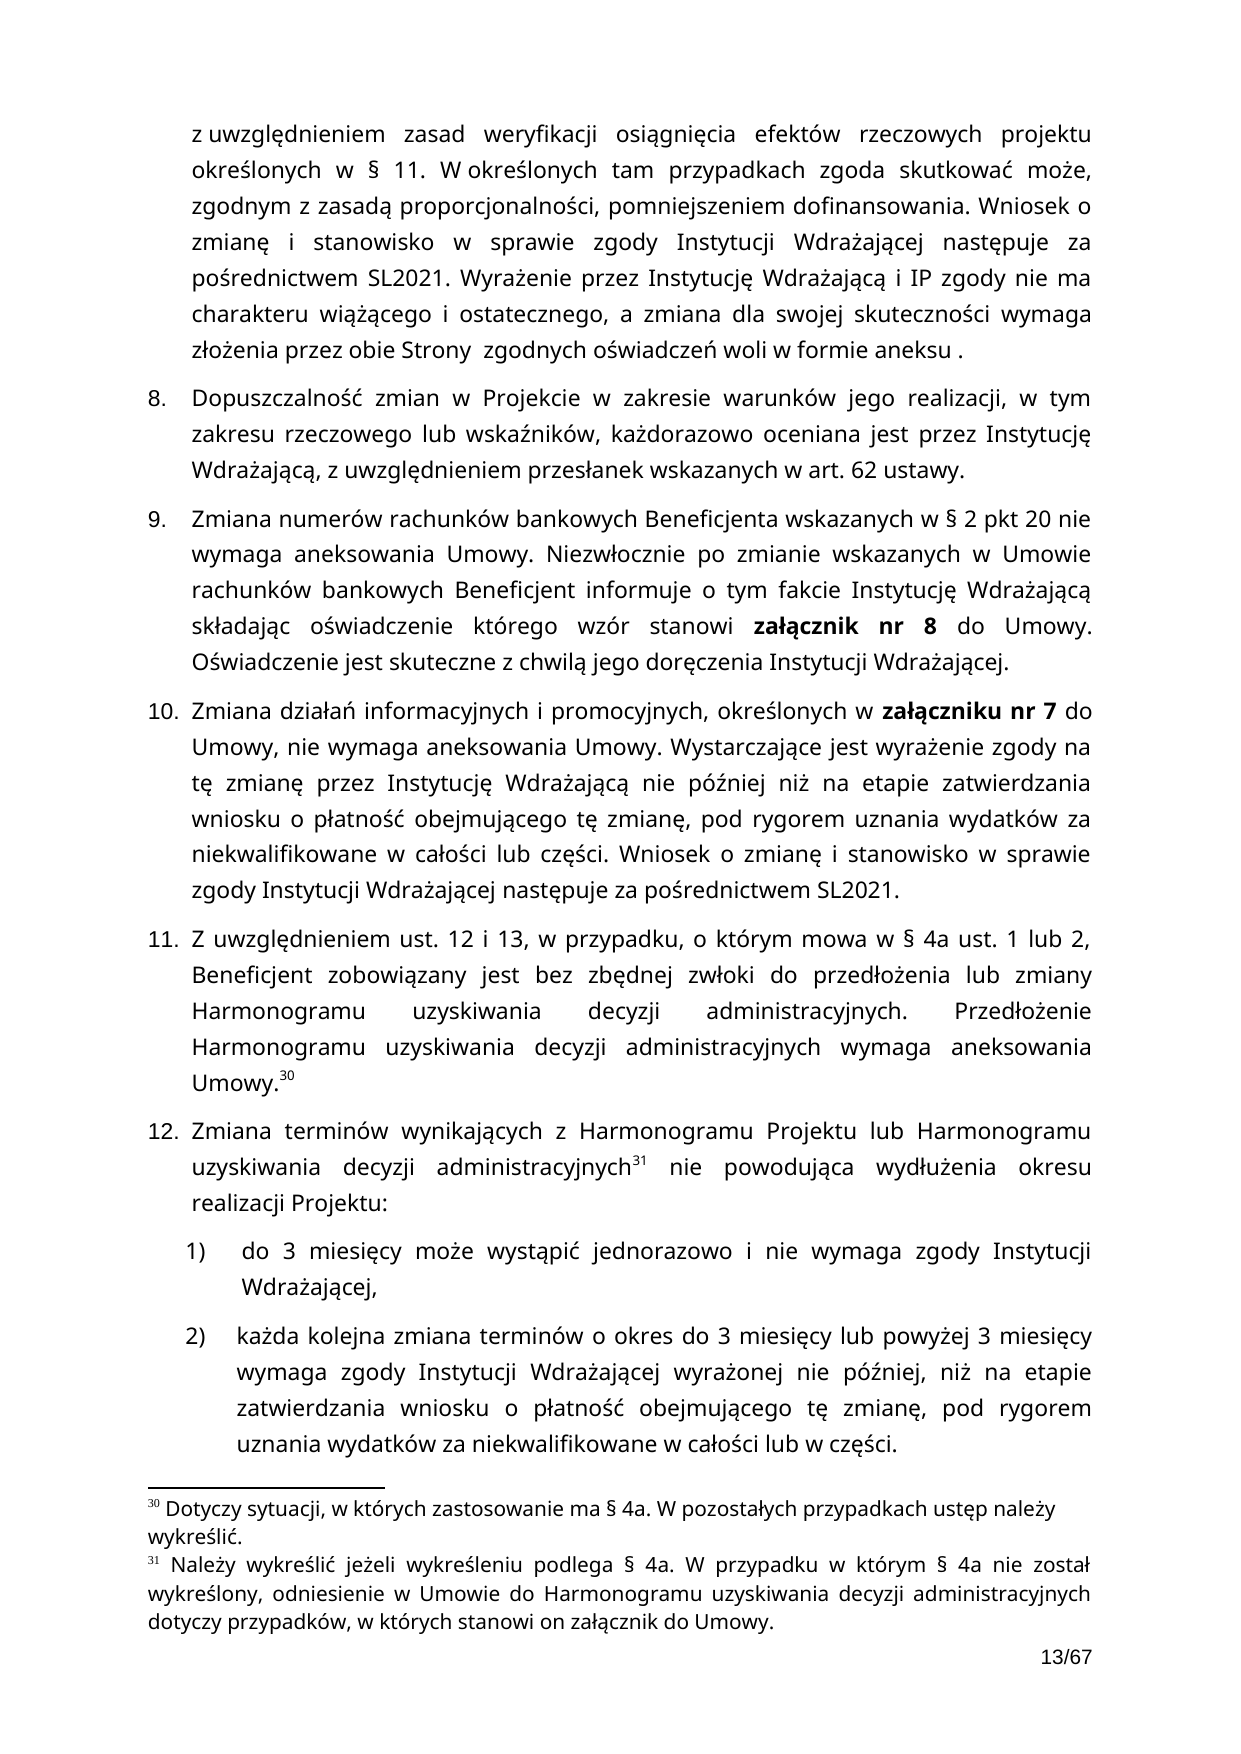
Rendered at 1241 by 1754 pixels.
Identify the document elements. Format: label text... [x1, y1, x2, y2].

list do 3 miesięcy może wystąpić jednorazowo i nie wymaga zgody Instytucji Wdrażającej, [185, 1235, 1092, 1302]
list Zmiana terminów wynikających z Harmonogramu Projektu lub Harmonogramu uzyskiwania decyzji administracyjnych nie powodująca wydłużenia okresu realizacji Projektu: [148, 1115, 1092, 1218]
list każda kolejna zmiana terminów o okres do 3 miesięcy lub powyżej 3 miesięcy wymaga zgody Instytucji Wdrażającej wyrażonej nie później, niż na etapie zatwierdzania wniosku o płatność obejmującego tę zmianę, pod rygorem uznania wydatków za niekwalifikowane w całości lub w części. [185, 1320, 1092, 1459]
list Z uwzględnieniem ust. 12 i 13, w przypadku, o którym mowa w § 4a ust. 1 lub 2, Beneficjent zobowiązany jest bez zbędnej zwłoki do przedłożenia lub zmiany Harmonogramu uzyskiwania decyzji administracyjnych. Przedłożenie Harmonogramu uzyskiwania decyzji administracyjnych wymaga aneksowania Umowy. [148, 923, 1092, 1098]
list Zmiana numerów rachunków bankowych Beneficjenta wskazanych w § 2 pkt 20 nie wymaga aneksowania Umowy. Niezwłocznie po zmianie wskazanych w Umowie rachunków bankowych Beneficjent informuje o tym fakcie Instytucję Wdrażającą składając oświadczenie którego wzór stanowi załącznik nr 8 do Umowy. Oświadczenie jest skuteczne z chwilą jego doręczenia Instytucji Wdrażającej. [148, 502, 1092, 677]
list Dopuszczalność zmian w Projekcie w zakresie warunków jego realizacji, w tym zakresu rzeczowego lub wskaźników, każdorazowo oceniana jest przez Instytucję Wdrażającą, z uwzględnieniem przesłanek wskazanych w art. 62 ustawy. [148, 382, 1092, 485]
list Zmiana działań informacyjnych i promocyjnych, określonych w załączniku nr 7 do Umowy, nie wymaga aneksowania Umowy. Wystarczające jest wyrażenie zgody na tę zmianę przez Instytucję Wdrażającą nie później niż na etapie zatwierdzania wniosku o płatność obejmującego tę zmianę, pod rygorem uznania wydatków za niekwalifikowane w całości lub części. Wniosek o zmianę i stanowisko w sprawie zgody Instytucji Wdrażającej następuje za pośrednictwem SL2021. [148, 695, 1092, 906]
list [148, 118, 1092, 365]
